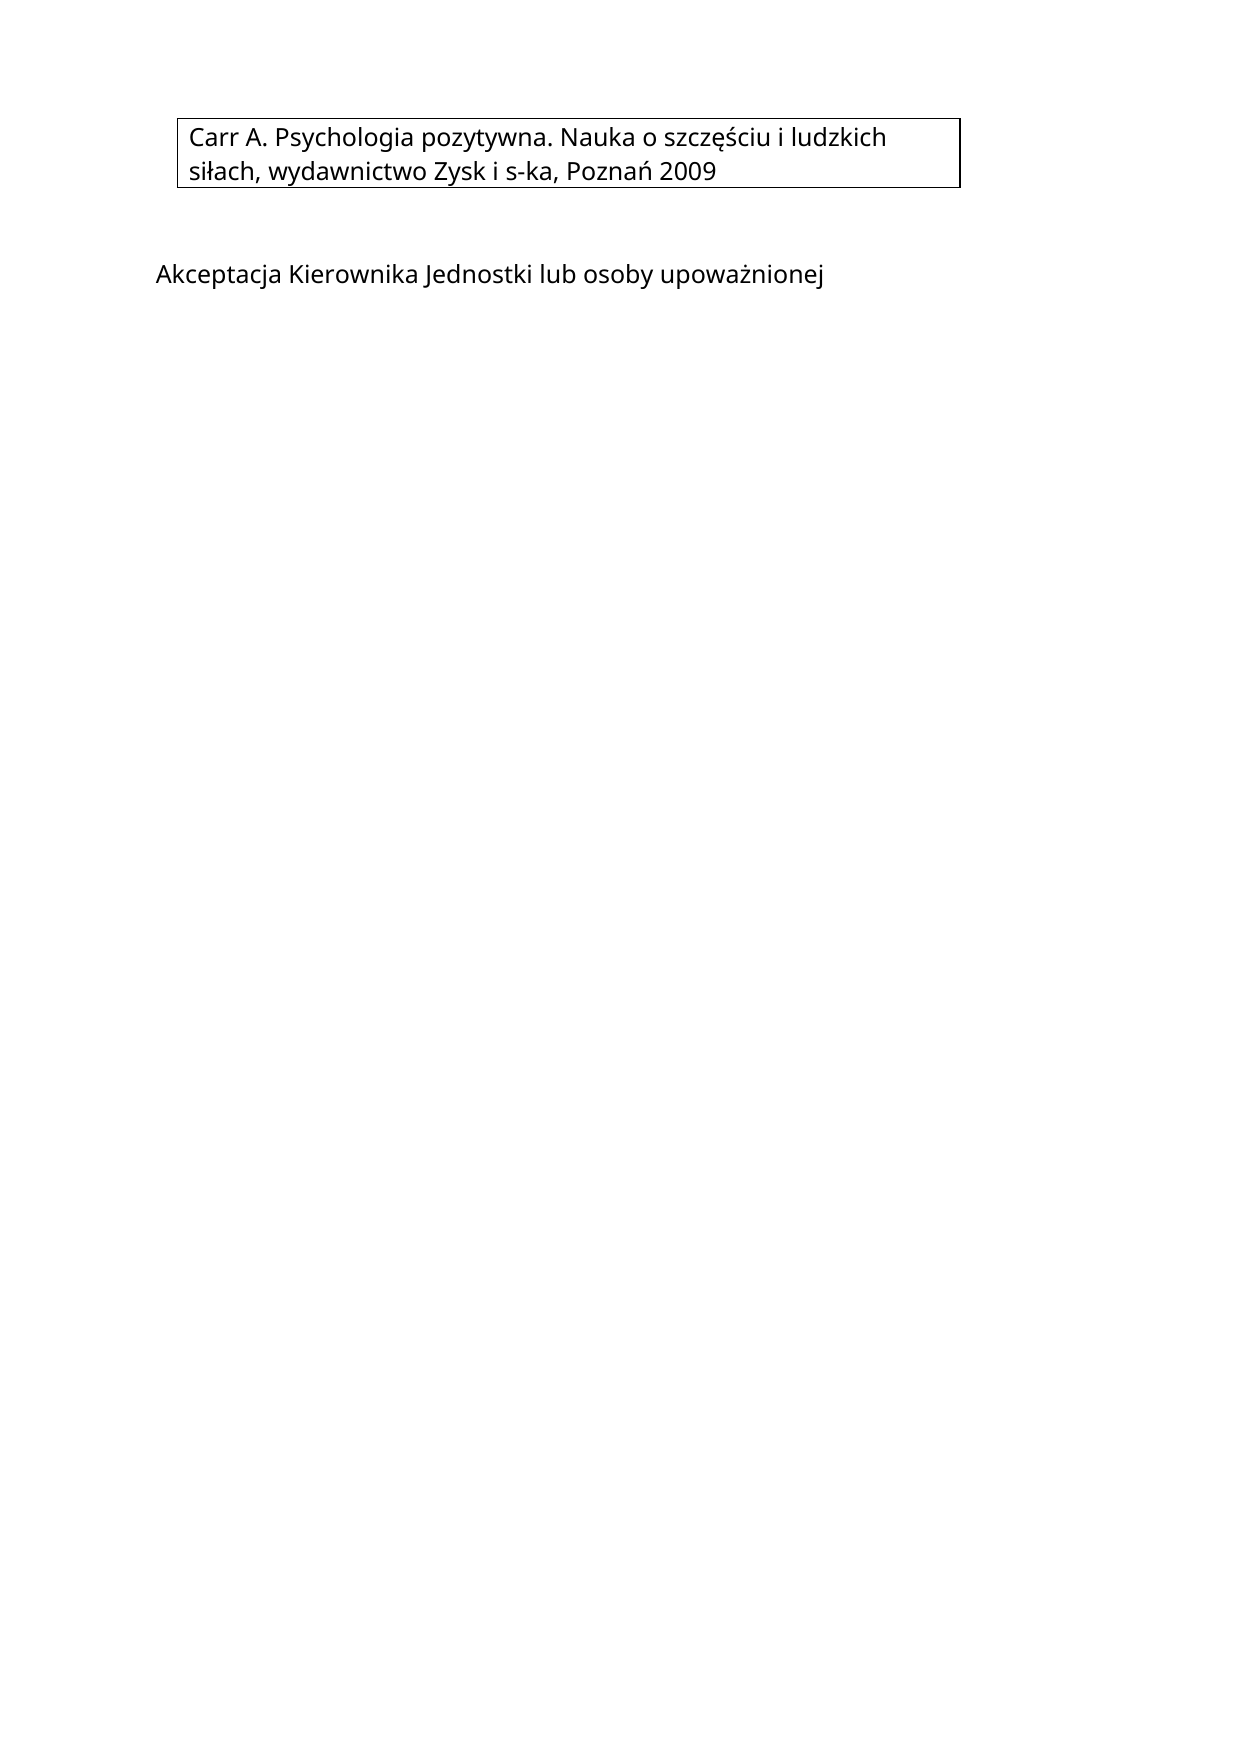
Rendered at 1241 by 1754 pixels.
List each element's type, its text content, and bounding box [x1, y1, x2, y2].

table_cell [178, 119, 959, 187]
text Akceptacja Kierownika Jednostki lub osoby upoważnionej [156, 256, 1122, 291]
